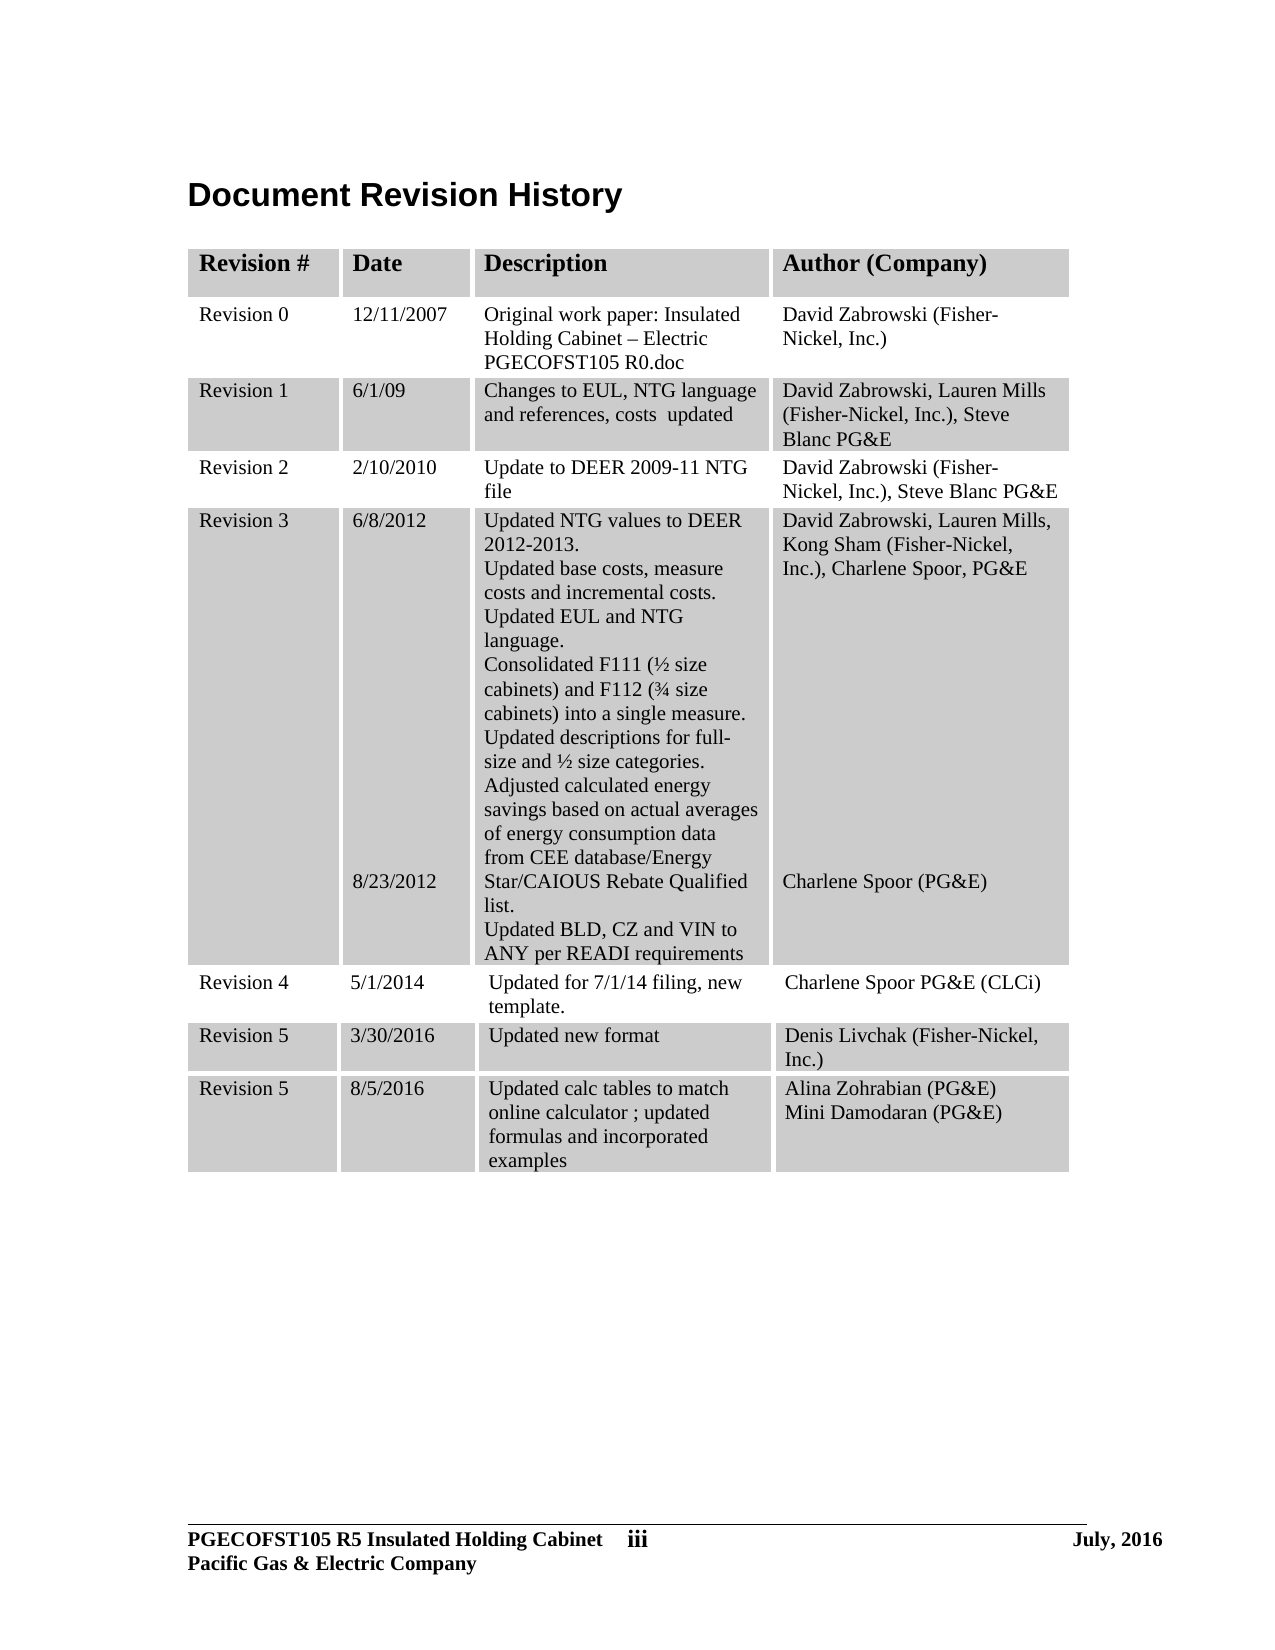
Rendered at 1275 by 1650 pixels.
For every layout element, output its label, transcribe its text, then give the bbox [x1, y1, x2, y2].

table_cell Update to DEER 2009-11 NTG file [475, 455, 769, 503]
table_cell Revision 3 [188, 508, 339, 965]
table_cell 12/11/2007 [343, 302, 470, 374]
subtitle Document Revision History [187, 175, 1087, 213]
table_cell 2/10/2010 [343, 455, 470, 503]
table_cell Denis Livchak (Fisher-Nickel, Inc.) [776, 1023, 1069, 1071]
table_cell Updated NTG values to DEER 2012-2013. Updated base costs, measure costs and incremental costs. Updated EUL and NTG language. Consolidated F111 (½ size cabinets) and F112 (¾ size cabinets) into a single measure. Updated descriptions for full-size and ½ size categories. Adjusted calculated energy savings based on actual averages of energy consumption data from CEE database/Energy Star/CAIOUS Rebate Qualified list. Updated BLD, CZ and VIN to ANY per READI requirements [475, 508, 769, 965]
table_header Author (Company) [773, 249, 1069, 297]
table_cell Original work paper: Insulated Holding Cabinet – Electric PGECOFST105 R0.doc [475, 302, 769, 374]
table_cell 6/8/2012 8/23/2012 [343, 508, 470, 965]
table_cell David Zabrowski, Lauren Mills (Fisher-Nickel, Inc.), Steve Blanc PG&E [773, 378, 1069, 451]
table_cell 5/1/2014 [341, 970, 475, 1018]
table_cell 8/5/2016 [341, 1076, 475, 1172]
table_cell 3/30/2016 [341, 1023, 475, 1071]
table_cell Revision 0 [188, 302, 339, 374]
table_cell Charlene Spoor PG&E (CLCi) [776, 970, 1069, 1018]
table_cell Alina Zohrabian (PG&E) Mini Damodaran (PG&E) [776, 1076, 1069, 1172]
table_cell Revision 4 [188, 970, 337, 1018]
table_header Revision # [188, 249, 339, 297]
table_cell David Zabrowski, Lauren Mills, Kong Sham (Fisher-Nickel, Inc.), Charlene Spoor, PG&E Charlene Spoor (PG&E) [773, 508, 1069, 965]
table_cell Updated new format [479, 1023, 771, 1071]
table_header Date [343, 249, 470, 297]
table_cell Revision 5 [188, 1023, 337, 1071]
table_cell David Zabrowski (Fisher-Nickel, Inc.), Steve Blanc PG&E [773, 455, 1069, 503]
table_cell Updated for 7/1/14 filing, new template. [479, 970, 771, 1018]
table_cell Changes to EUL, NTG language and references, costs updated [475, 378, 769, 451]
table_cell 6/1/09 [343, 378, 470, 451]
table_cell Revision 1 [188, 378, 339, 451]
table_cell Revision 5 [188, 1076, 337, 1172]
table_cell Revision 2 [188, 455, 339, 503]
table_cell David Zabrowski (Fisher-Nickel, Inc.) [773, 302, 1069, 374]
table_header Description [475, 249, 769, 297]
table_cell Updated calc tables to match online calculator ; updated formulas and incorporated examples [479, 1076, 771, 1172]
